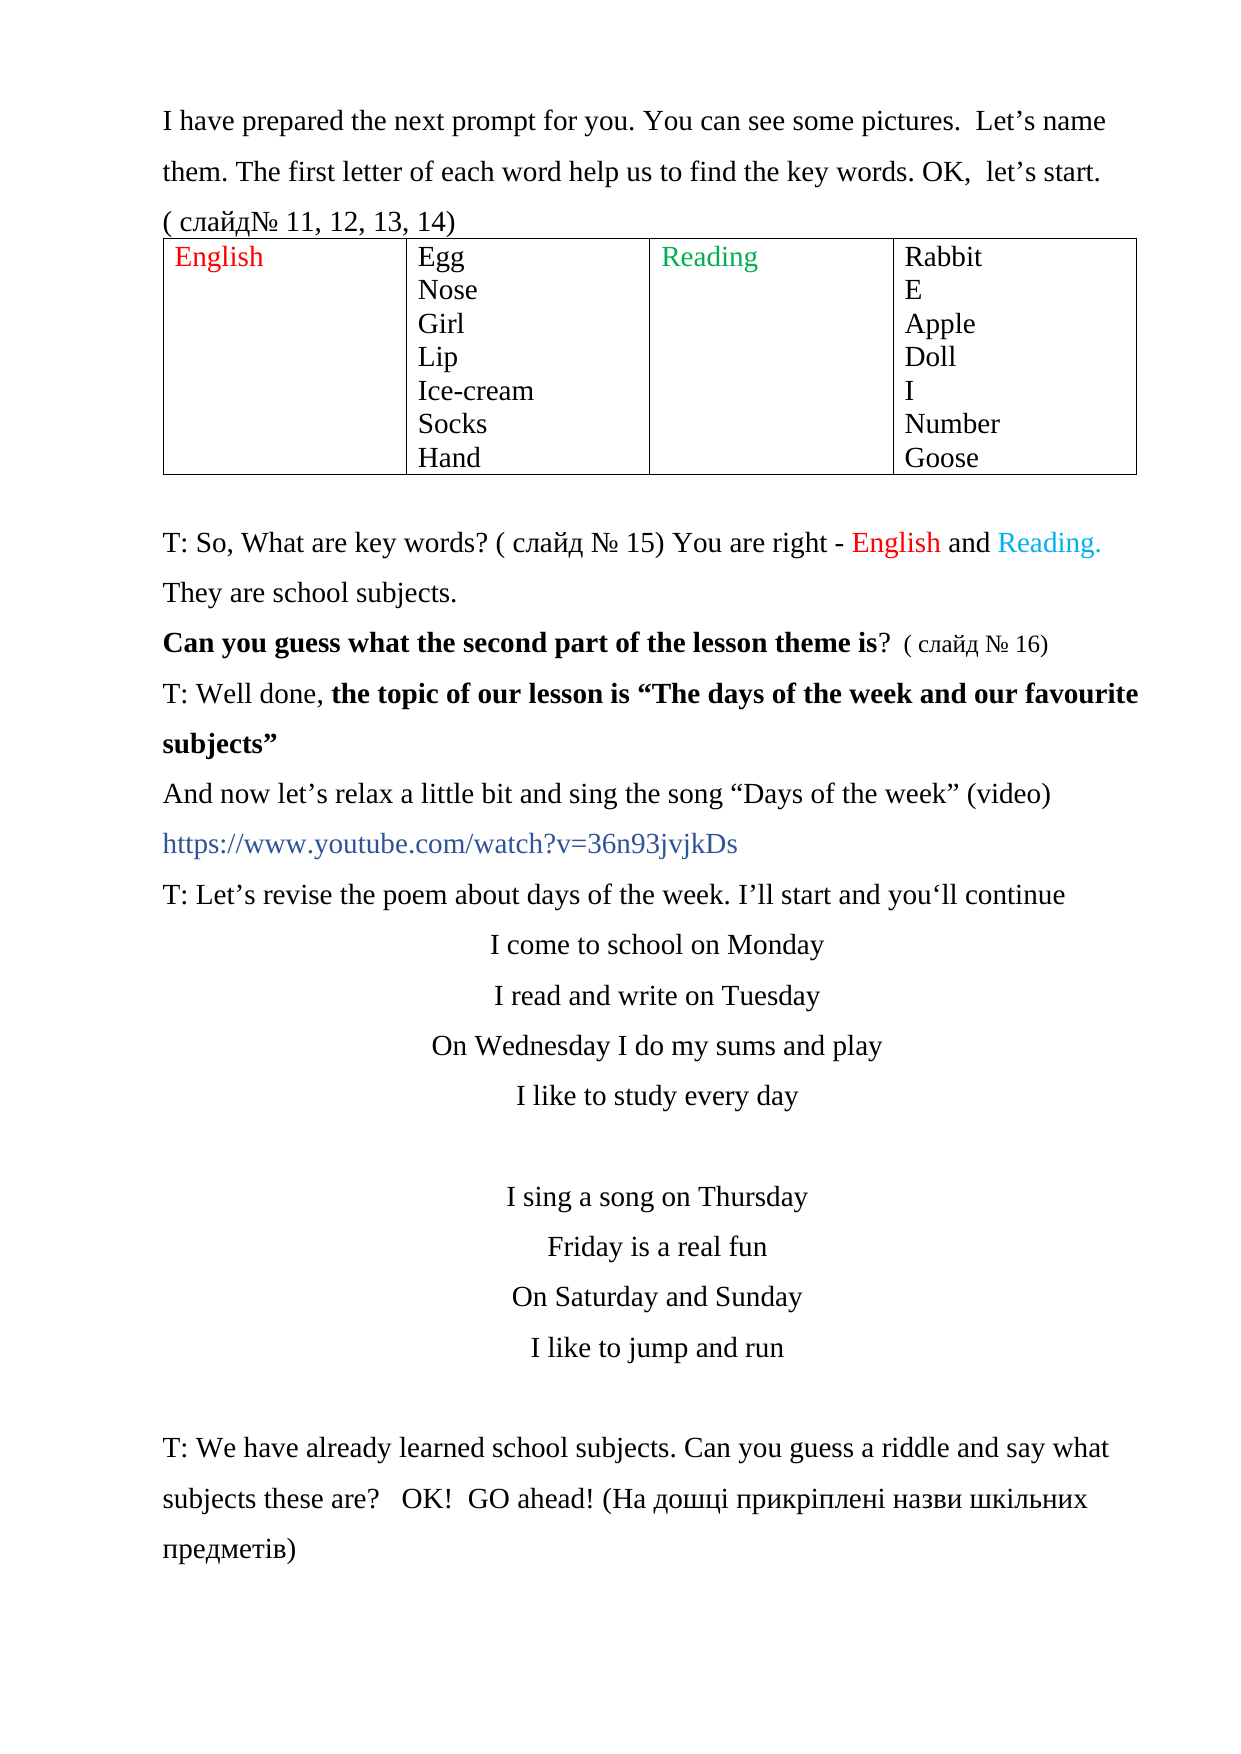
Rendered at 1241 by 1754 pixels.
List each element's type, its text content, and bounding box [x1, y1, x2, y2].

table_header Reading [650, 239, 893, 473]
table_header Egg Nose Girl Lip Ice-cream Socks Hand [407, 239, 649, 473]
text T: Let’s revise the poem about days of the week. I’ll start and you‘ll continue [162, 877, 1152, 911]
text I have prepared the next prompt for you. You can see some pictures. Let’s name them. The first letter of each word help us to find the key words. OK, let’s start. [162, 103, 1152, 187]
table_header English [164, 239, 406, 473]
text I come to school on Monday [162, 927, 1152, 961]
text And now let’s relax a little bit and sing the song “Days of the week” (video) https://www.youtube.com/watch?v=36n93jvjkDs [162, 776, 1152, 860]
text T: We have already learned school subjects. Can you guess a riddle and say what subjects these are? OK! GO ahead! (На дошці прикріплені назви шкільних предметів) [162, 1430, 1152, 1564]
text I like to study every day [162, 1078, 1152, 1112]
text On Saturday and Sunday [162, 1279, 1152, 1313]
text ( слайд№ 11, 12, 13, 14) [162, 204, 1152, 238]
text I sing a song on Thursday [162, 1179, 1152, 1212]
text Friday is a real fun [162, 1229, 1152, 1263]
text T: So, What are key words? ( слайд № 15) You are right - English and Reading. They are school subjects. [162, 525, 1152, 609]
text T: Well done, the topic of our lesson is “The days of the week and our favourite subjects” [162, 676, 1152, 759]
text I like to jump and run [162, 1330, 1152, 1363]
table_header Rabbit E Apple Doll I Number Goose [894, 239, 1136, 473]
text I read and write on Tuesday [162, 978, 1152, 1011]
text On Wednesday I do my sums and play [162, 1028, 1152, 1061]
text Can you guess what the second part of the lesson theme is? ( слайд № 16) [162, 625, 1152, 659]
